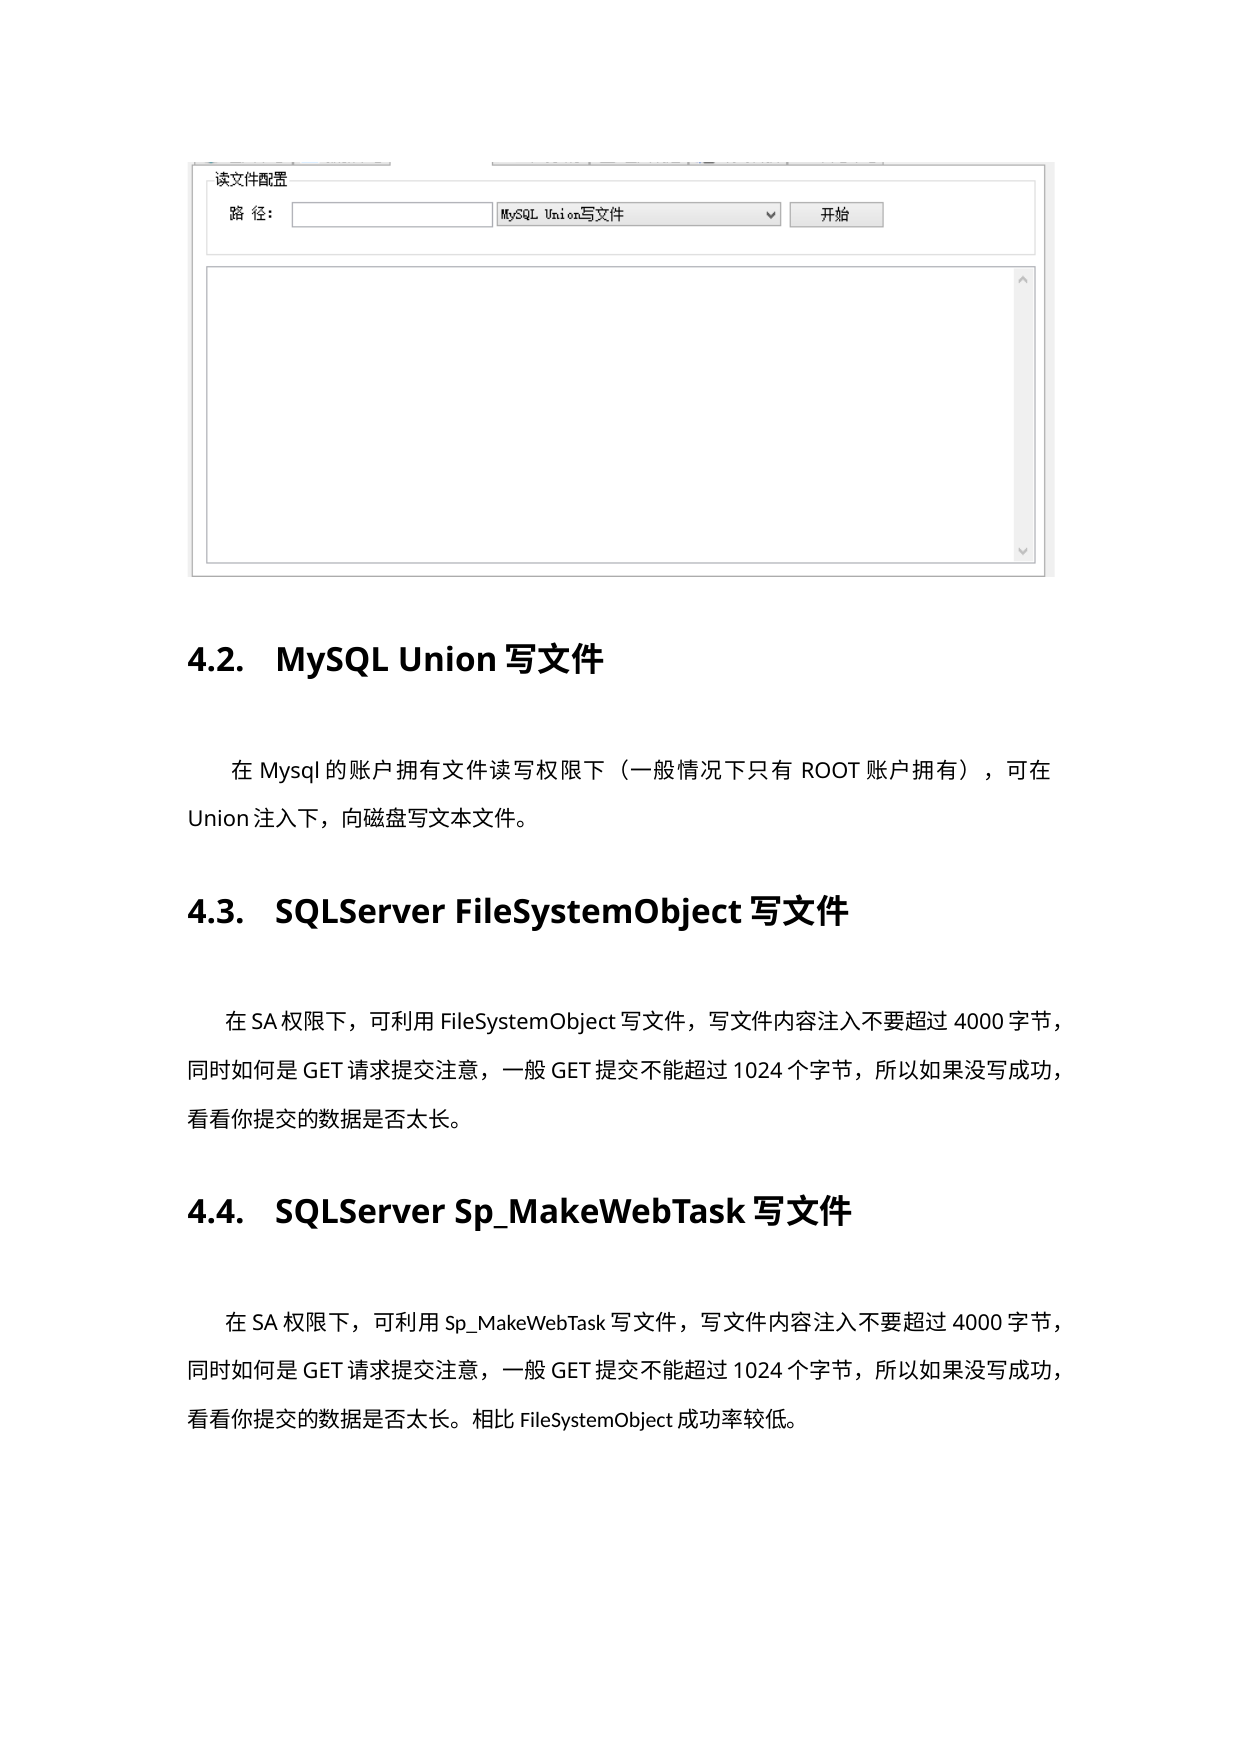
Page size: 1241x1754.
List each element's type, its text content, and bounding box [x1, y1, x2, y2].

picture [187, 162, 1055, 577]
text 在Mysql的账户拥有文件读写权限下（一般情况下只有ROOT账户拥有），可在Union注入下，向磁盘写文本文件。 [187, 752, 1053, 833]
text 在SA权限下，可利用FileSystemObject写文件，写文件内容注入不要超过4000字节，同时如何是GET请求提交注意，一般GET提交不能超过1024个字节，所以如果没写成功，看看你提交的数据是否太长。 [187, 1004, 1053, 1134]
subtitle SQLServer FileSystemObject写文件 [187, 876, 1053, 941]
subtitle SQLServer Sp_MakeWebTask写文件 [187, 1177, 1053, 1242]
subtitle MySQL Union写文件 [187, 625, 1053, 690]
text 在SA权限下，可利用Sp_MakeWebTask写文件，写文件内容注入不要超过4000字节，同时如何是GET请求提交注意，一般GET提交不能超过1024个字节，所以如果没写成功，看看你提交的数据是否太长。相比FileSystemObject成功率较低。 [187, 1304, 1053, 1434]
